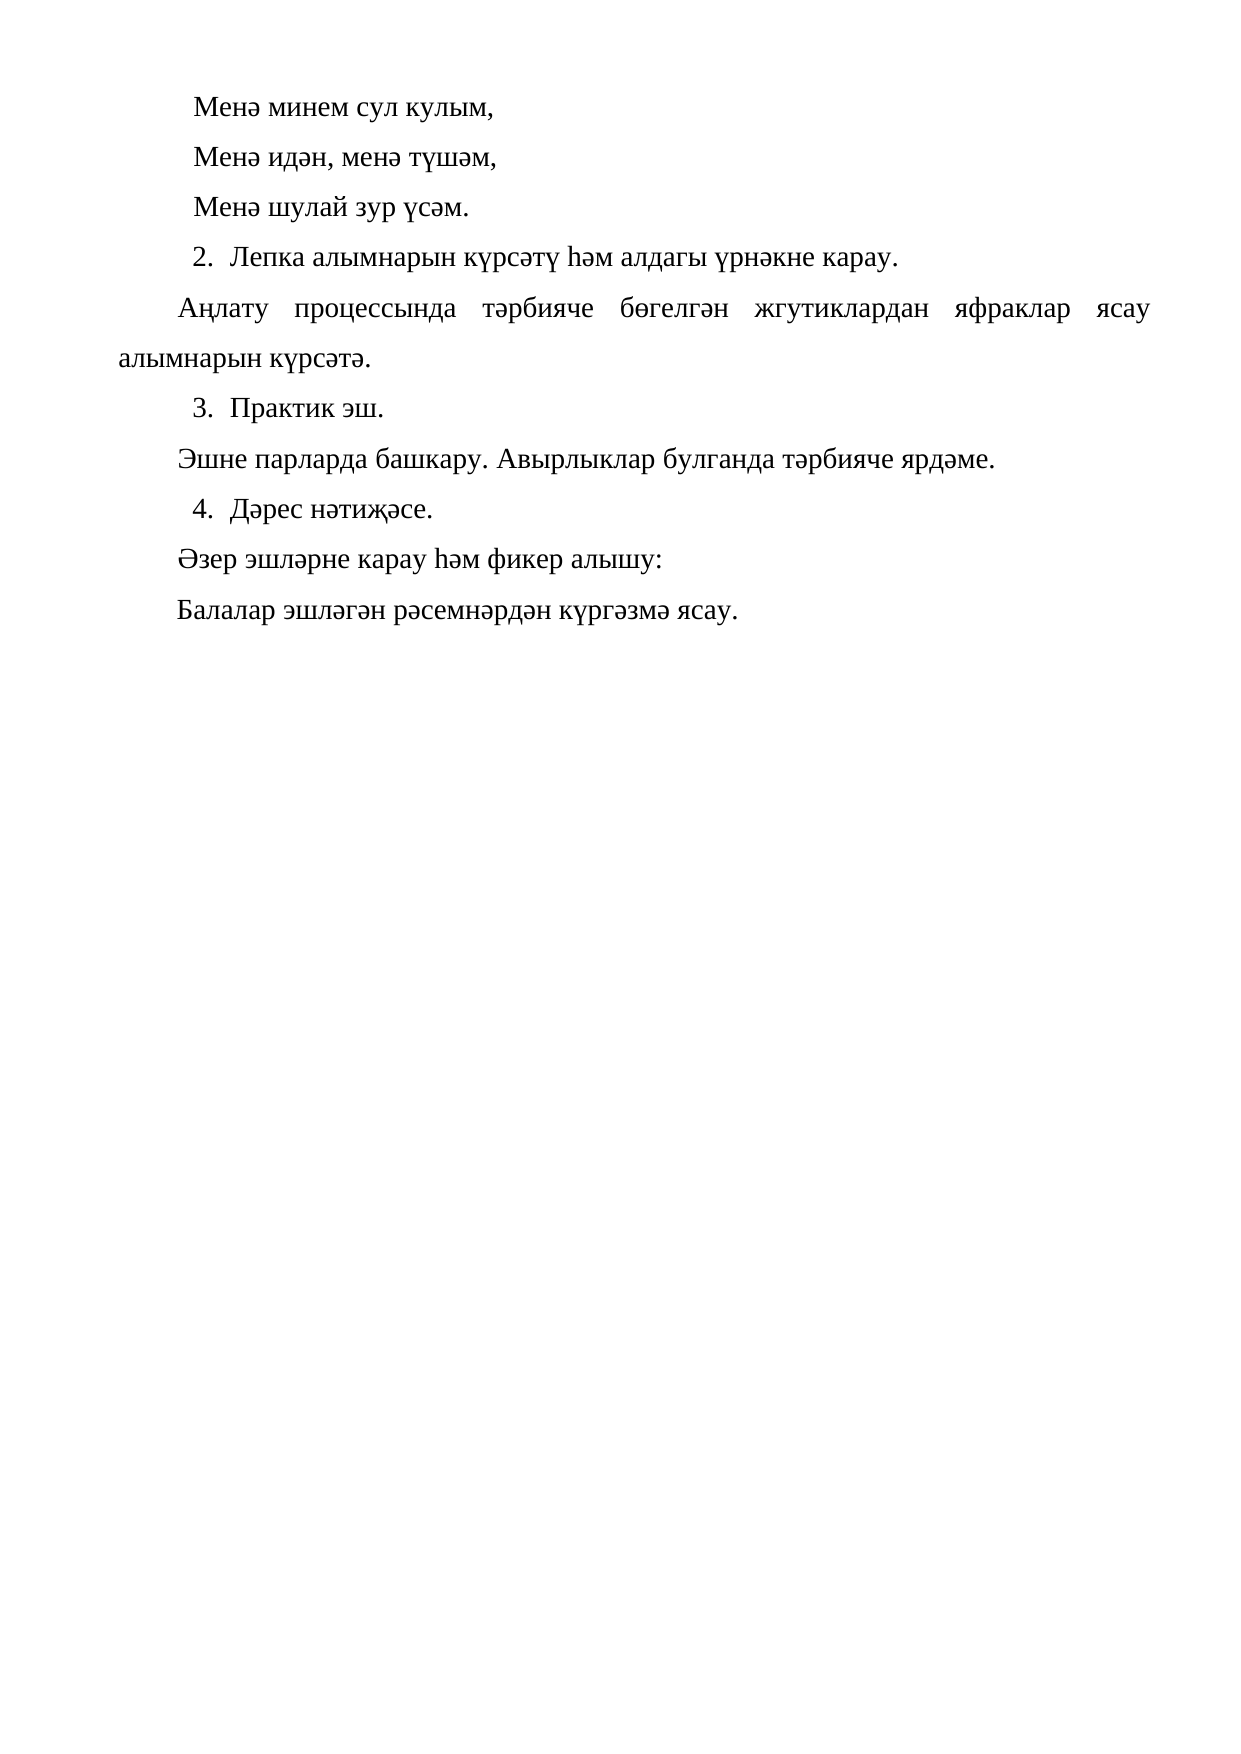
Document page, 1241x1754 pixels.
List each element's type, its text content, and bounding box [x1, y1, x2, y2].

list Практик эш. [192, 391, 1152, 424]
list Менә идән, менә түшәм, [193, 139, 1152, 172]
text Әзер эшләрне карау һәм фикер алышу: [118, 541, 1152, 575]
list Лепка алымнарын күрсәтү һәм алдагы үрнәкне карау. [192, 239, 1152, 273]
text Балалар эшләгән рәсемнәрдән күргәзмә ясау. [118, 592, 1152, 625]
text Эшне парларда башкару. Авырлыклар булганда тәрбияче ярдәме. [118, 441, 1152, 474]
list Менә минем сул кулым, [193, 89, 1152, 122]
list Дәрес нәтиҗәсе. [192, 491, 1152, 525]
text Аңлату процессында тәрбияче бөгелгән жгутиклардан яфраклар ясау алымнарын күрсәтә. [118, 290, 1152, 374]
list Менә шулай зур үсәм. [193, 189, 1152, 223]
